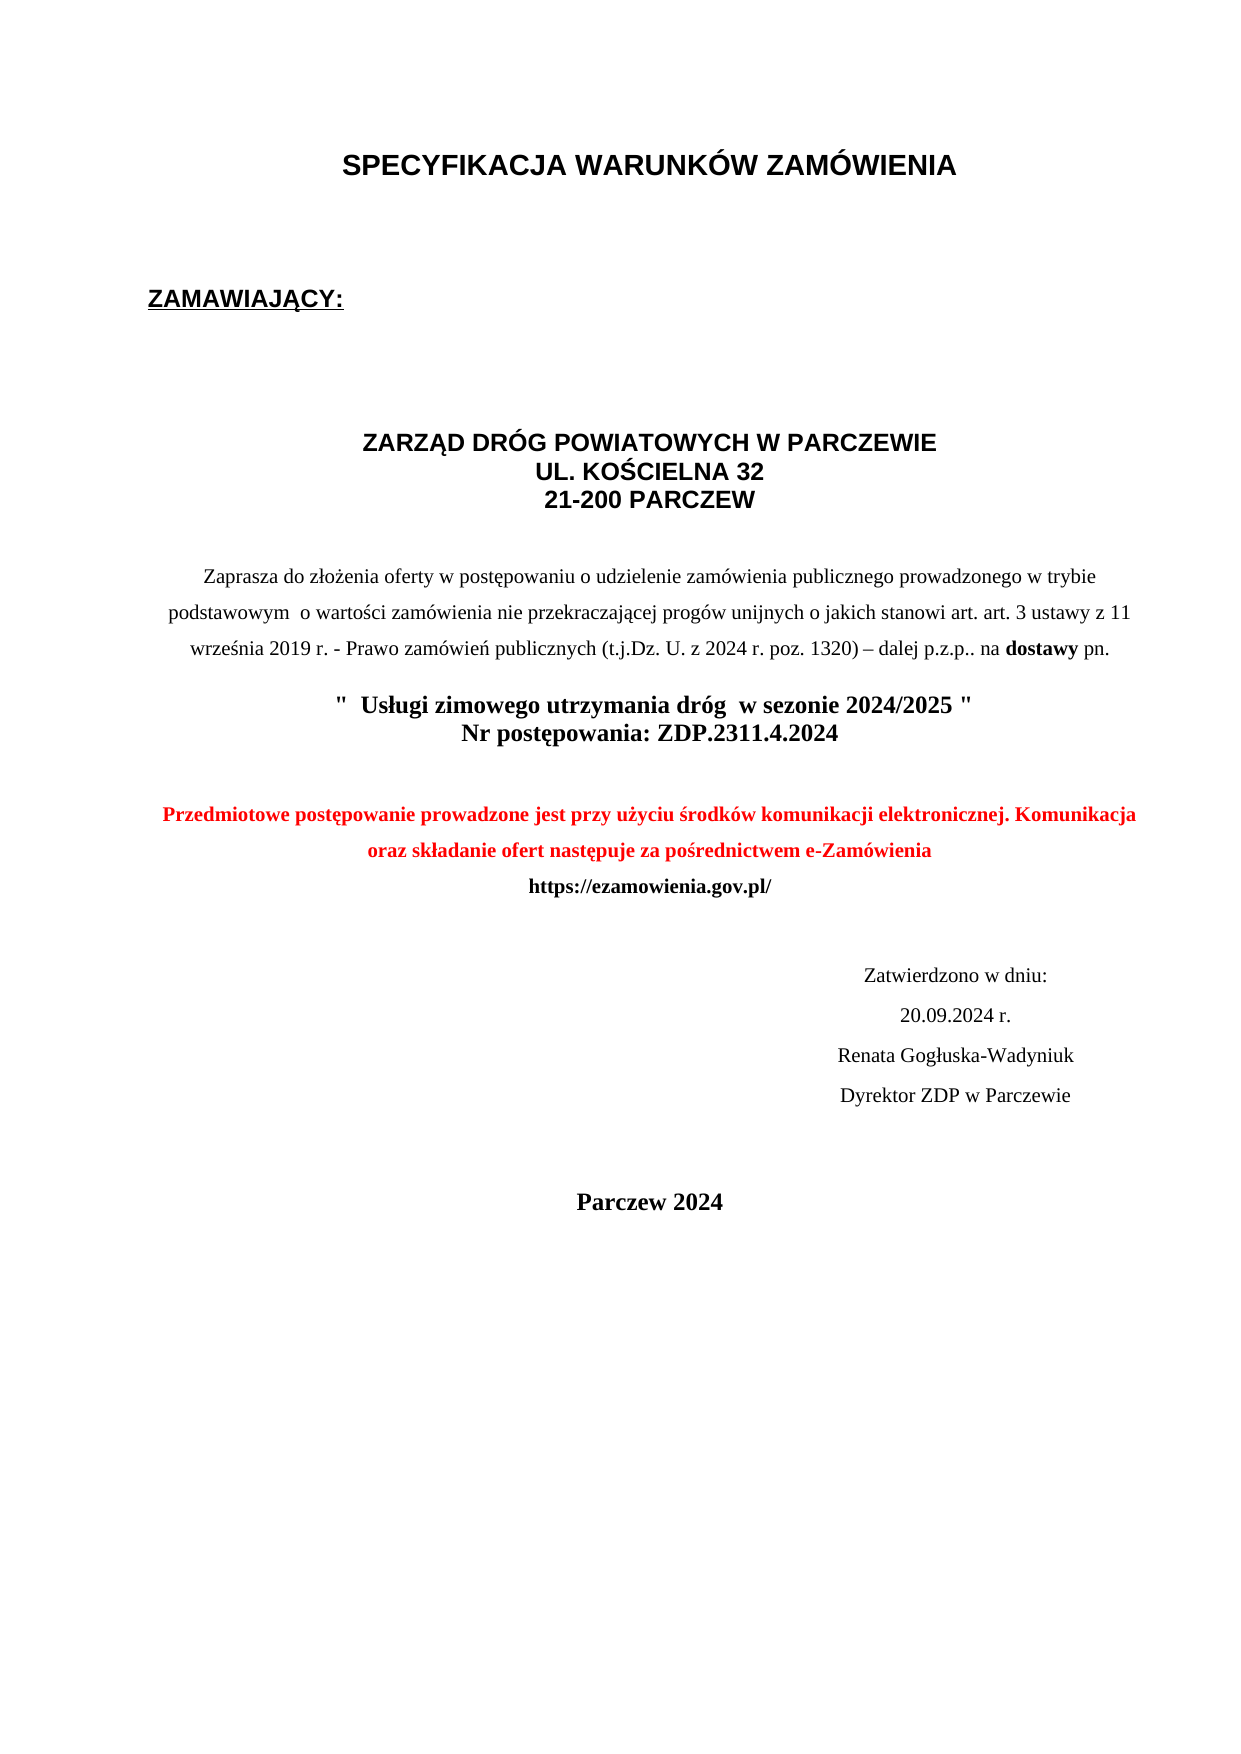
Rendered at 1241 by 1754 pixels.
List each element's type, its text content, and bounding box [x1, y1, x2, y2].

text Zarząd Dróg Powiatowych w Parczewie [148, 428, 1152, 457]
text Nr postępowania: ZDP.2311.4.2024 [148, 718, 1152, 747]
text specyfikacja warunków zamówienia [148, 148, 1152, 181]
text ul. Kościelna 32 [148, 457, 1152, 485]
text 20.09.2024 r. [759, 1003, 1152, 1027]
text Zaprasza do złożenia oferty w postępowaniu o udzielenie zamówienia publicznego prowadzonego w trybie podstawowym o wartości zamówienia nie przekraczającej progów unijnych o jakich stanowi art. art. 3 ustawy z 11 września 2019 r. - Prawo zamówień publicznych (t.j.Dz. U. z 2024 r. poz. 1320) – dalej p.z.p.. na dostawy pn. [148, 564, 1152, 660]
text Renata Gogłuska-Wadyniuk [759, 1043, 1152, 1067]
text " Usługi zimowego utrzymania dróg w sezonie 2024/2025 " [200, 692, 1107, 718]
title Parczew 2024 [148, 1187, 1152, 1216]
text zAMAWIAJĄCY: [148, 284, 1152, 313]
text Zatwierdzono w dniu: [759, 963, 1152, 987]
text 21-200 Parczew [148, 485, 1152, 514]
text Dyrektor ZDP w Parczewie [759, 1083, 1152, 1107]
text Przedmiotowe postępowanie prowadzone jest przy użyciu środków komunikacji elektronicznej. Komunikacja oraz składanie ofert następuje za pośrednictwem e-Zamówienia https://ezamowienia.gov.pl/ [148, 802, 1152, 898]
